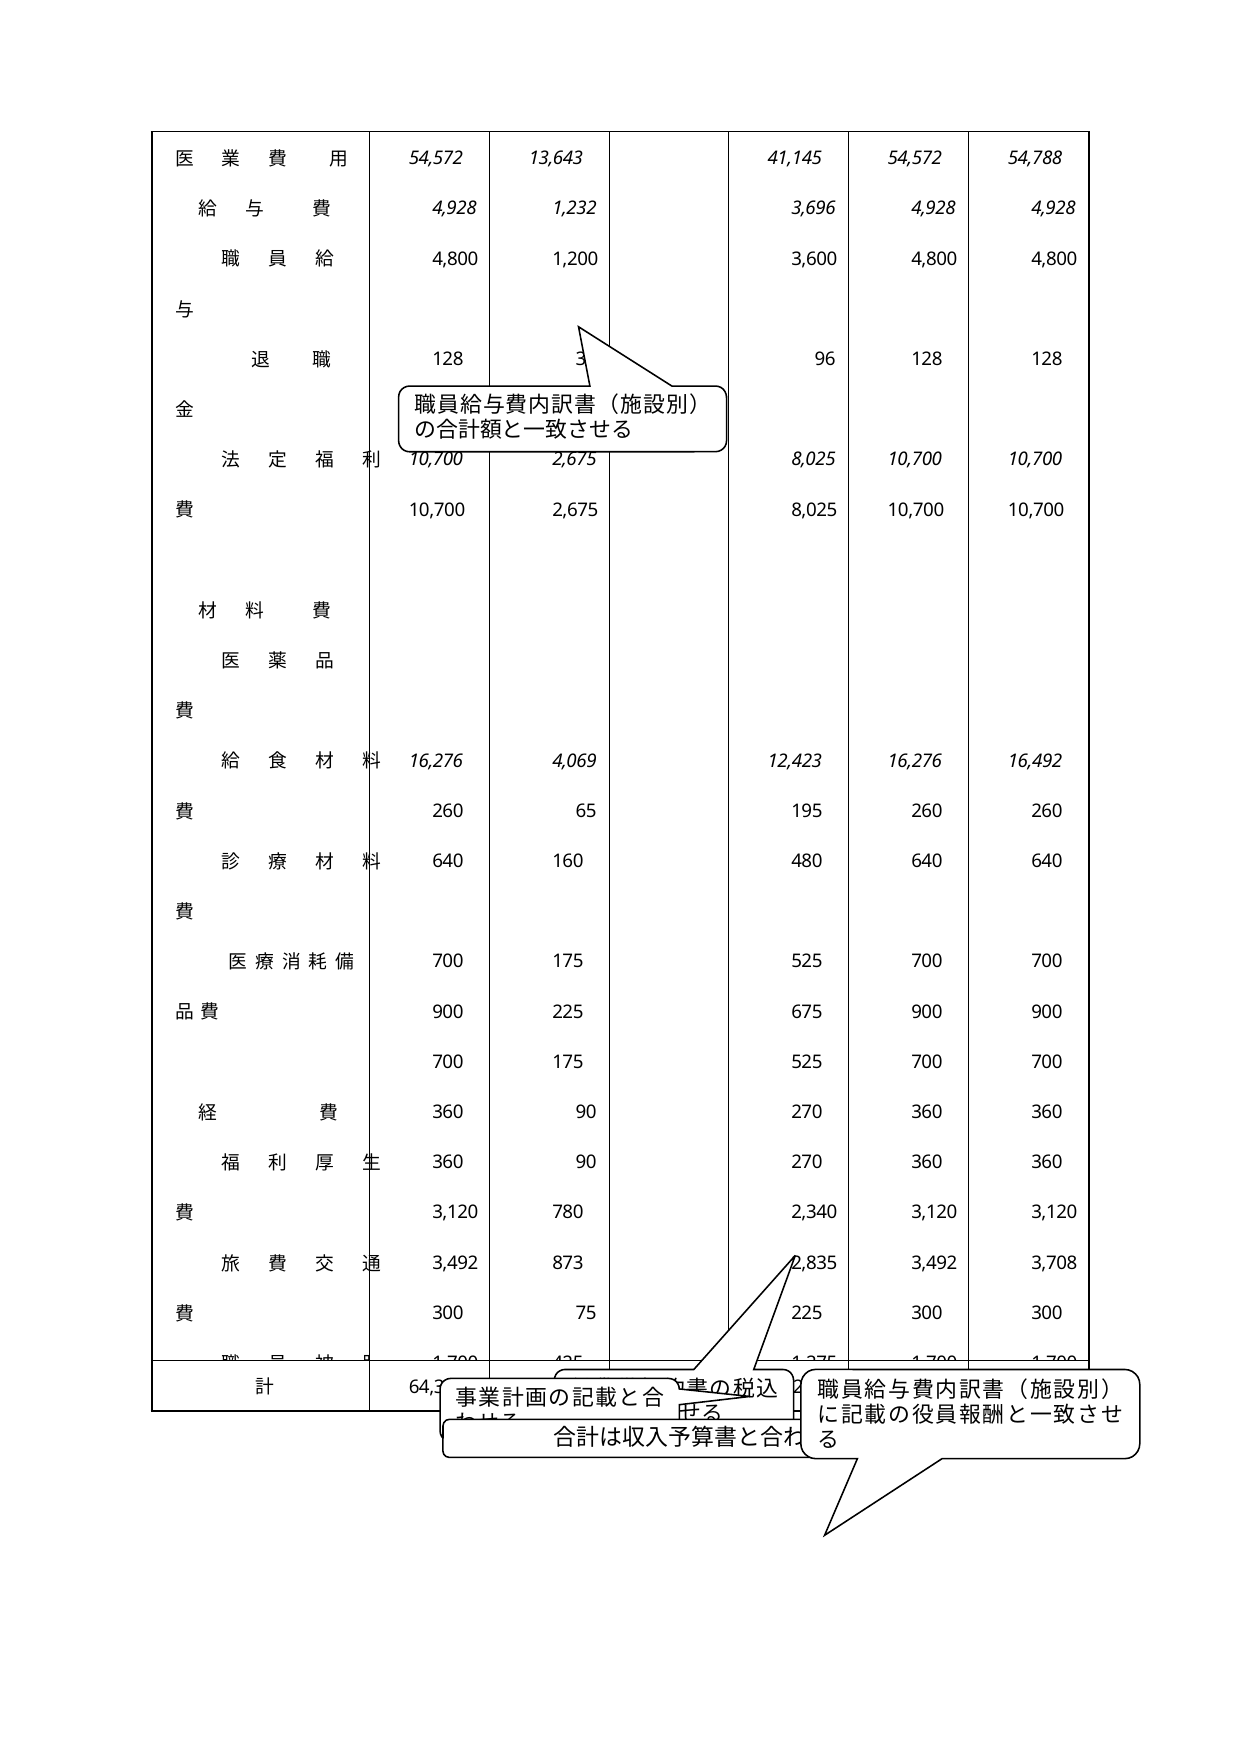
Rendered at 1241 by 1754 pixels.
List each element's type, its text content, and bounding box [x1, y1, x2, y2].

table_cell 54,572 4,928 4,800 128 10,700 10,700 16,276 260 640 700 900 700 360 360 3,120 3,492 300 1,700 700 3,044 1,068 21,600 68 68 2,400 720 6,592 [849, 132, 968, 1360]
table_cell 計 [153, 1361, 369, 1410]
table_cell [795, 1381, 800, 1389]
table_cell 61,285 [756, 1361, 848, 1380]
table_cell 13,643 1,232 1,200 32 2,675 2,675 4,069 65 160 175 225 175 90 90 780 873 75 425 175 761 267 5,400 17 17 600 1,000 180 3,627 [490, 132, 609, 385]
table_cell 医業費用 給与費 職員給与 退職金 法定福利費 材料費 医薬品費 給食材料費 診療材料費 医療消耗備品費 経費 福利厚生費 旅費交通費 職員被服費 通信費 消耗品費 会議費 光熱水費 修繕費 リース料 地代家賃 保険料 交際費 租税公課 その他 委託費 研究研修費 本部費等 役員報酬 医業外費用 支払利息 その他 施設整備費 施設整備費 医療機器購入費 保証金（敷金）支出 借入元金返済 内部資金移動 法人税等 翌年度繰越金 [153, 132, 369, 1360]
table_cell [610, 132, 728, 395]
table_cell [610, 444, 728, 1360]
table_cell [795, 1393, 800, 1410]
table_cell 64,352 [370, 1361, 489, 1410]
table_cell 13,643 1,232 1,200 32 2,675 2,675 4,069 65 160 175 225 175 90 90 780 873 75 425 175 761 267 5,400 17 17 600 1,000 180 3,627 [490, 453, 609, 1360]
table_cell 54,572 4,928 4,800 128 10,700 10,700 16,276 260 640 700 900 700 360 360 3,120 3,492 300 1,700 700 3,044 1,068 21,600 68 68 2,400 720 6,592 [370, 132, 489, 1360]
table_cell 41,145 3,696 3,600 96 8,025 8,025 12,423 195 480 525 675 525 270 270 2,340 2,835 225 1,275 525 2,283 801 16,200 51 51 15,000 9,000 6,000 2,000 540 2,549 [729, 132, 848, 1360]
table_cell 54,788 4,928 4,800 128 10,700 10,700 16,492 260 640 700 900 700 360 360 3,120 3,708 300 1,700 700 3,044 1,068 21,600 68 68 15,000 9,000 6,000 2,600 1,000 720 6,176 [969, 132, 1088, 1360]
table_cell 19,067 [490, 1361, 609, 1377]
table_cell [610, 1361, 699, 1368]
